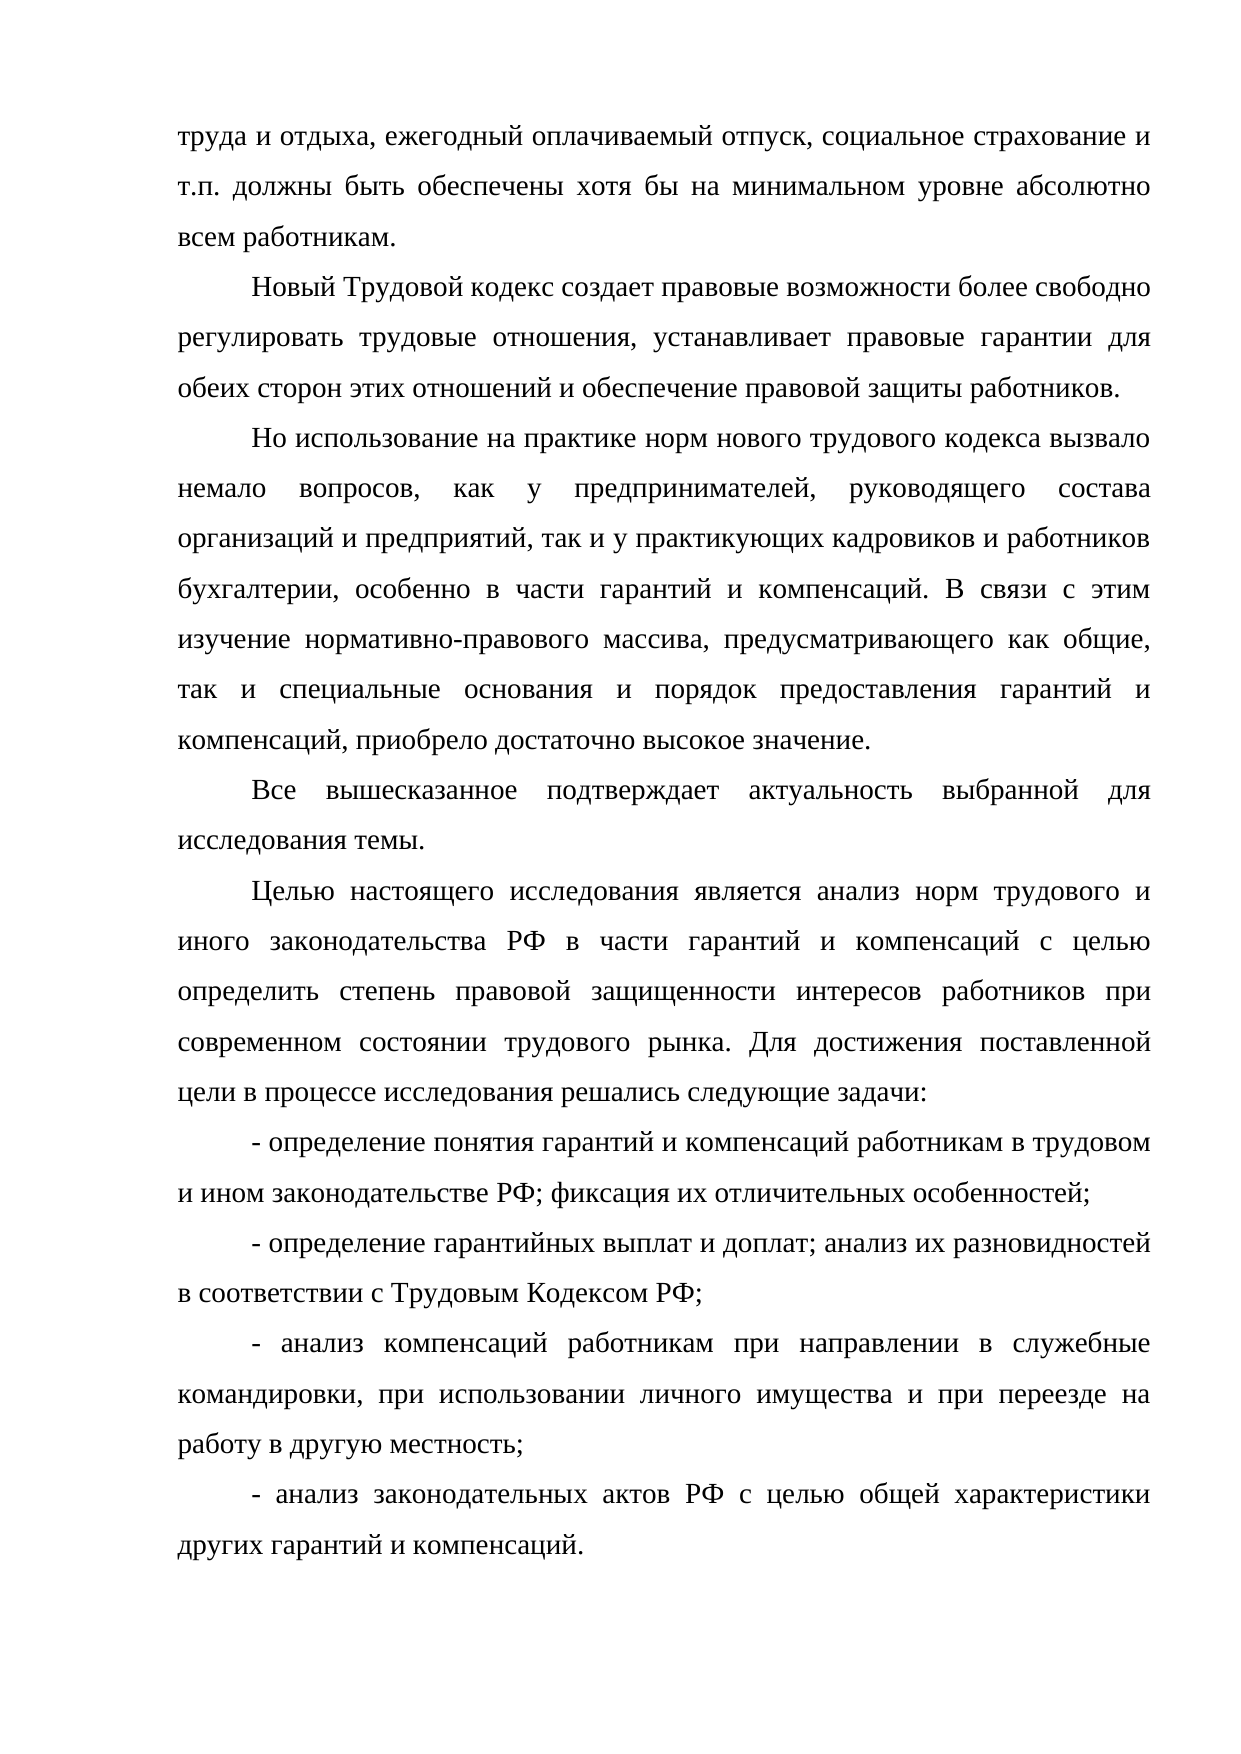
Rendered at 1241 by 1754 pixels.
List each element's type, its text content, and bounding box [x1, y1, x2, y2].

text - анализ законодательных актов РФ с целью общей характеристики других гарантий и компенсаций. [177, 1477, 1152, 1560]
text Но использование на практике норм нового трудового кодекса вызвало немало вопросов, как у предпринимателей, руководящего состава организаций и предприятий, так и у практикующих кадровиков и работников бухгалтерии, особенно в части гарантий и компенсаций. В связи с этим изучение нормативно-правового массива, предусматривающего как общие, так и специальные основания и порядок предоставления гарантий и компенсаций, приобрело достаточно высокое значение. [177, 420, 1152, 755]
text - анализ компенсаций работникам при направлении в служебные командировки, при использовании личного имущества и при переезде на работу в другую местность; [177, 1326, 1152, 1460]
text Целью настоящего исследования является анализ норм трудового и иного законодательства РФ в части гарантий и компенсаций с целью определить степень правовой защищенности интересов работников при современном состоянии трудового рынка. Для достижения поставленной цели в процессе исследования решались следующие задачи: [177, 873, 1152, 1108]
text Все вышесказанное подтверждает актуальность выбранной для исследования темы. [177, 772, 1152, 856]
text Новый Трудовой кодекс создает правовые возможности более свободно регулировать трудовые отношения, устанавливает правовые гарантии для обеих сторон этих отношений и обеспечение правовой защиты работников. [177, 269, 1152, 403]
text - определение понятия гарантий и компенсаций работникам в трудовом и ином законодательстве РФ; фиксация их отличительных особенностей; [177, 1124, 1152, 1208]
text - определение гарантийных выплат и доплат; анализ их разновидностей в соответствии с Трудовым Кодексом РФ; [177, 1225, 1152, 1309]
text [177, 118, 1152, 252]
